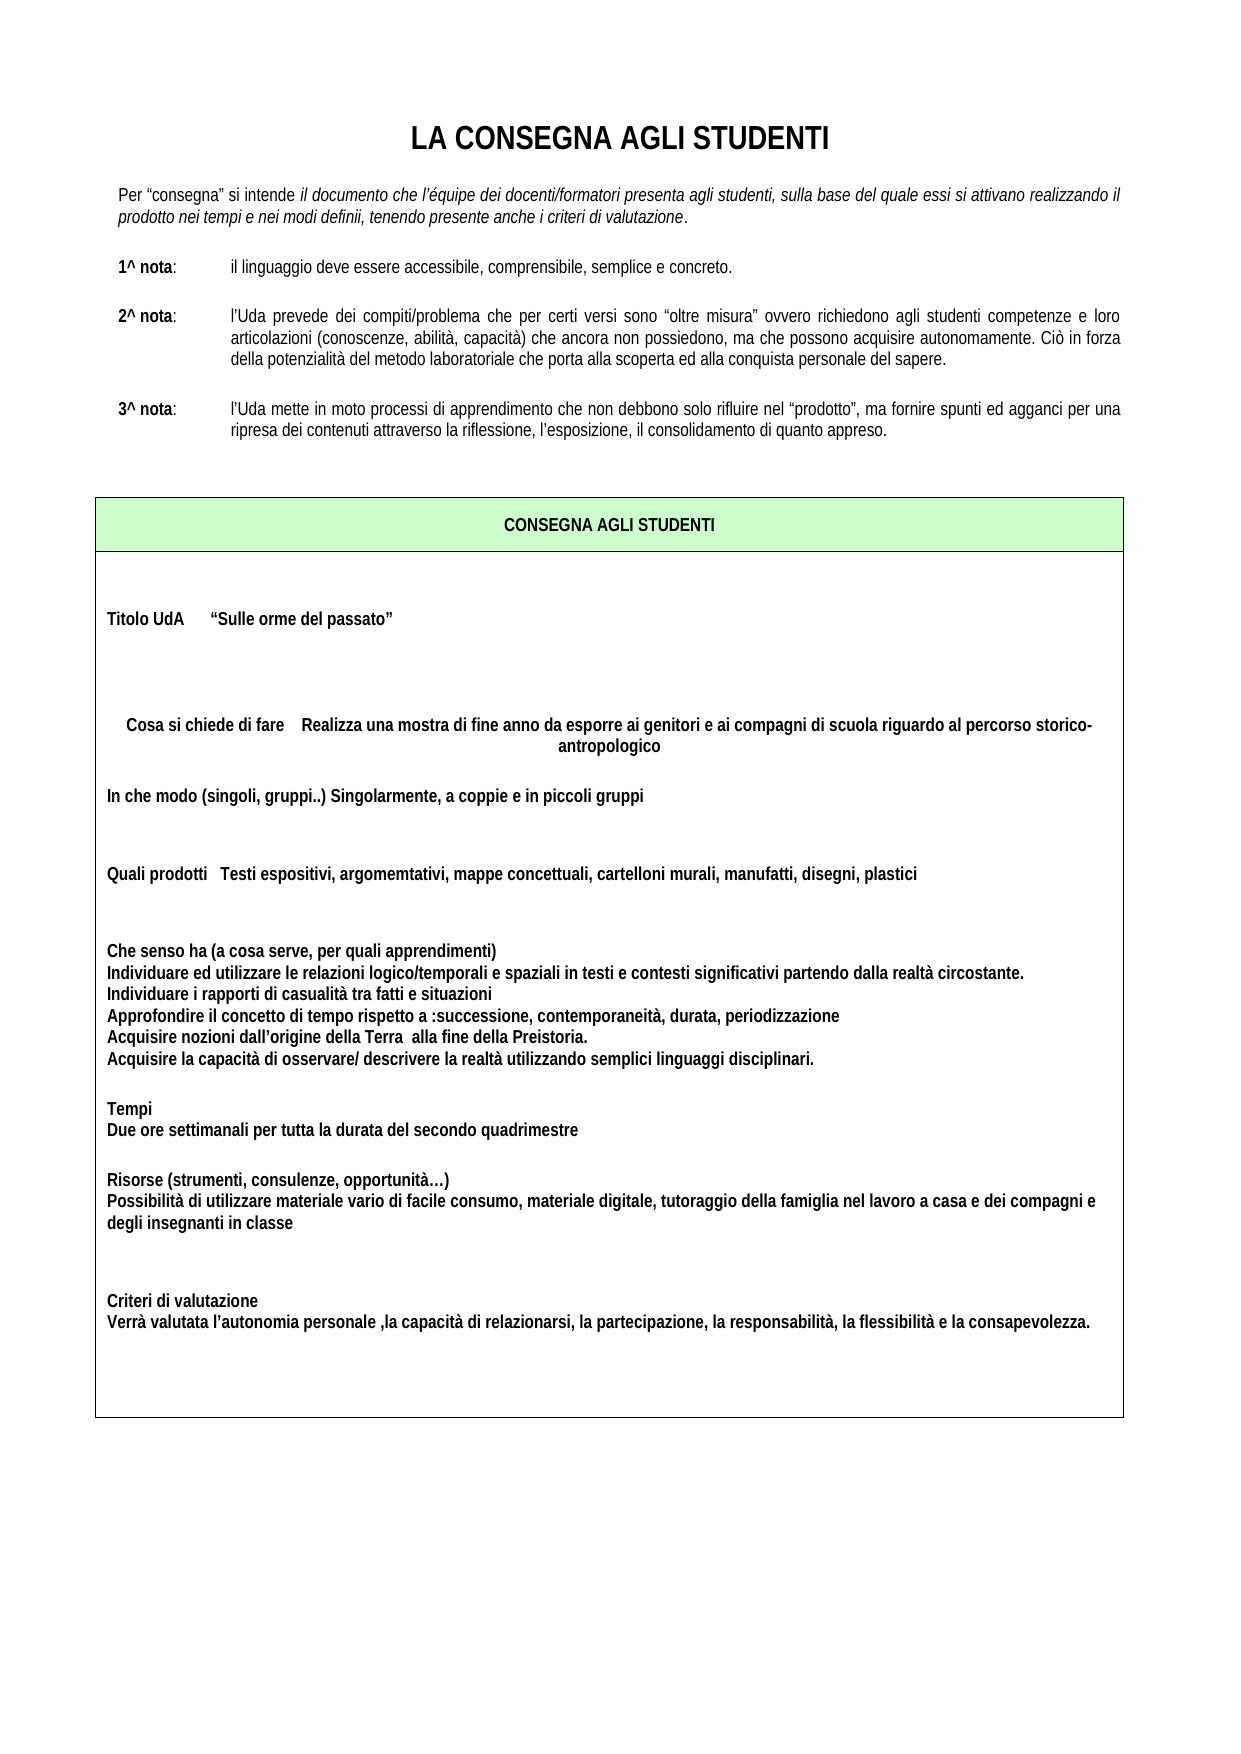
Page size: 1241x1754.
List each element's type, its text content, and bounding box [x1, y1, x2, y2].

table_cell Titolo UdA “Sulle orme del passato” Cosa si chiede di fare Realizza una mostra di fine anno da esporre ai genitori e ai compagni di scuola riguardo al percorso storico- antropologico In che modo (singoli, gruppi..) Singolarmente, a coppie e in piccoli gruppi Quali prodotti Testi espositivi, argomemtativi, mappe concettuali, cartelloni murali, manufatti, disegni, plastici Che senso ha (a cosa serve, per quali apprendimenti) Individuare ed utilizzare le relazioni logico/temporali e spaziali in testi e contesti significativi partendo dalla realtà circostante. Individuare i rapporti di casualità tra fatti e situazioni Approfondire il concetto di tempo rispetto a :successione, contemporaneità, durata, periodizzazione Acquisire nozioni dall’origine della Terra alla fine della Preistoria. Acquisire la capacità di osservare/ descrivere la realtà utilizzando semplici linguaggi disciplinari. Tempi Due ore settimanali per tutta la durata del secondo quadrimestre Risorse (strumenti, consulenze, opportunità…) Possibilità di utilizzare materiale vario di facile consumo, materiale digitale, tutoraggio della famiglia nel lavoro a casa e dei compagni e degli insegnanti in classe Criteri di valutazione Verrà valutata l’autonomia personale ,la capacità di relazionarsi, la partecipazione, la responsabilità, la flessibilità e la consapevolezza. [96, 552, 1123, 1417]
text 1^ nota: il linguaggio deve essere accessibile, comprensibile, semplice e concreto. [118, 256, 1122, 277]
text 2^ nota: l’Uda prevede dei compiti/problema che per certi versi sono “oltre misura” ovvero richiedono agli studenti competenze e loro articolazioni (conoscenze, abilità, capacità) che ancora non possiedono, ma che possono acquisire autonomamente. Ciò in forza della potenzialità del metodo laboratoriale che porta alla scoperta ed alla conquista personale del sapere. [118, 305, 1122, 370]
table_header CONSEGNA AGLI STUDENTI [96, 498, 1123, 551]
text 3^ nota: l’Uda mette in moto processi di apprendimento che non debbono solo rifluire nel “prodotto”, ma fornire spunti ed agganci per una ripresa dei contenuti attraverso la riflessione, l’esposizione, il consolidamento di quanto appreso. [118, 398, 1122, 441]
text LA CONSEGNA AGLI STUDENTI [118, 118, 1122, 156]
text Per “consegna” si intende il documento che l’équipe dei docenti/formatori presenta agli studenti, sulla base del quale essi si attivano realizzando il prodotto nei tempi e nei modi definii, tenendo presente anche i criteri di valutazione. [118, 184, 1122, 227]
